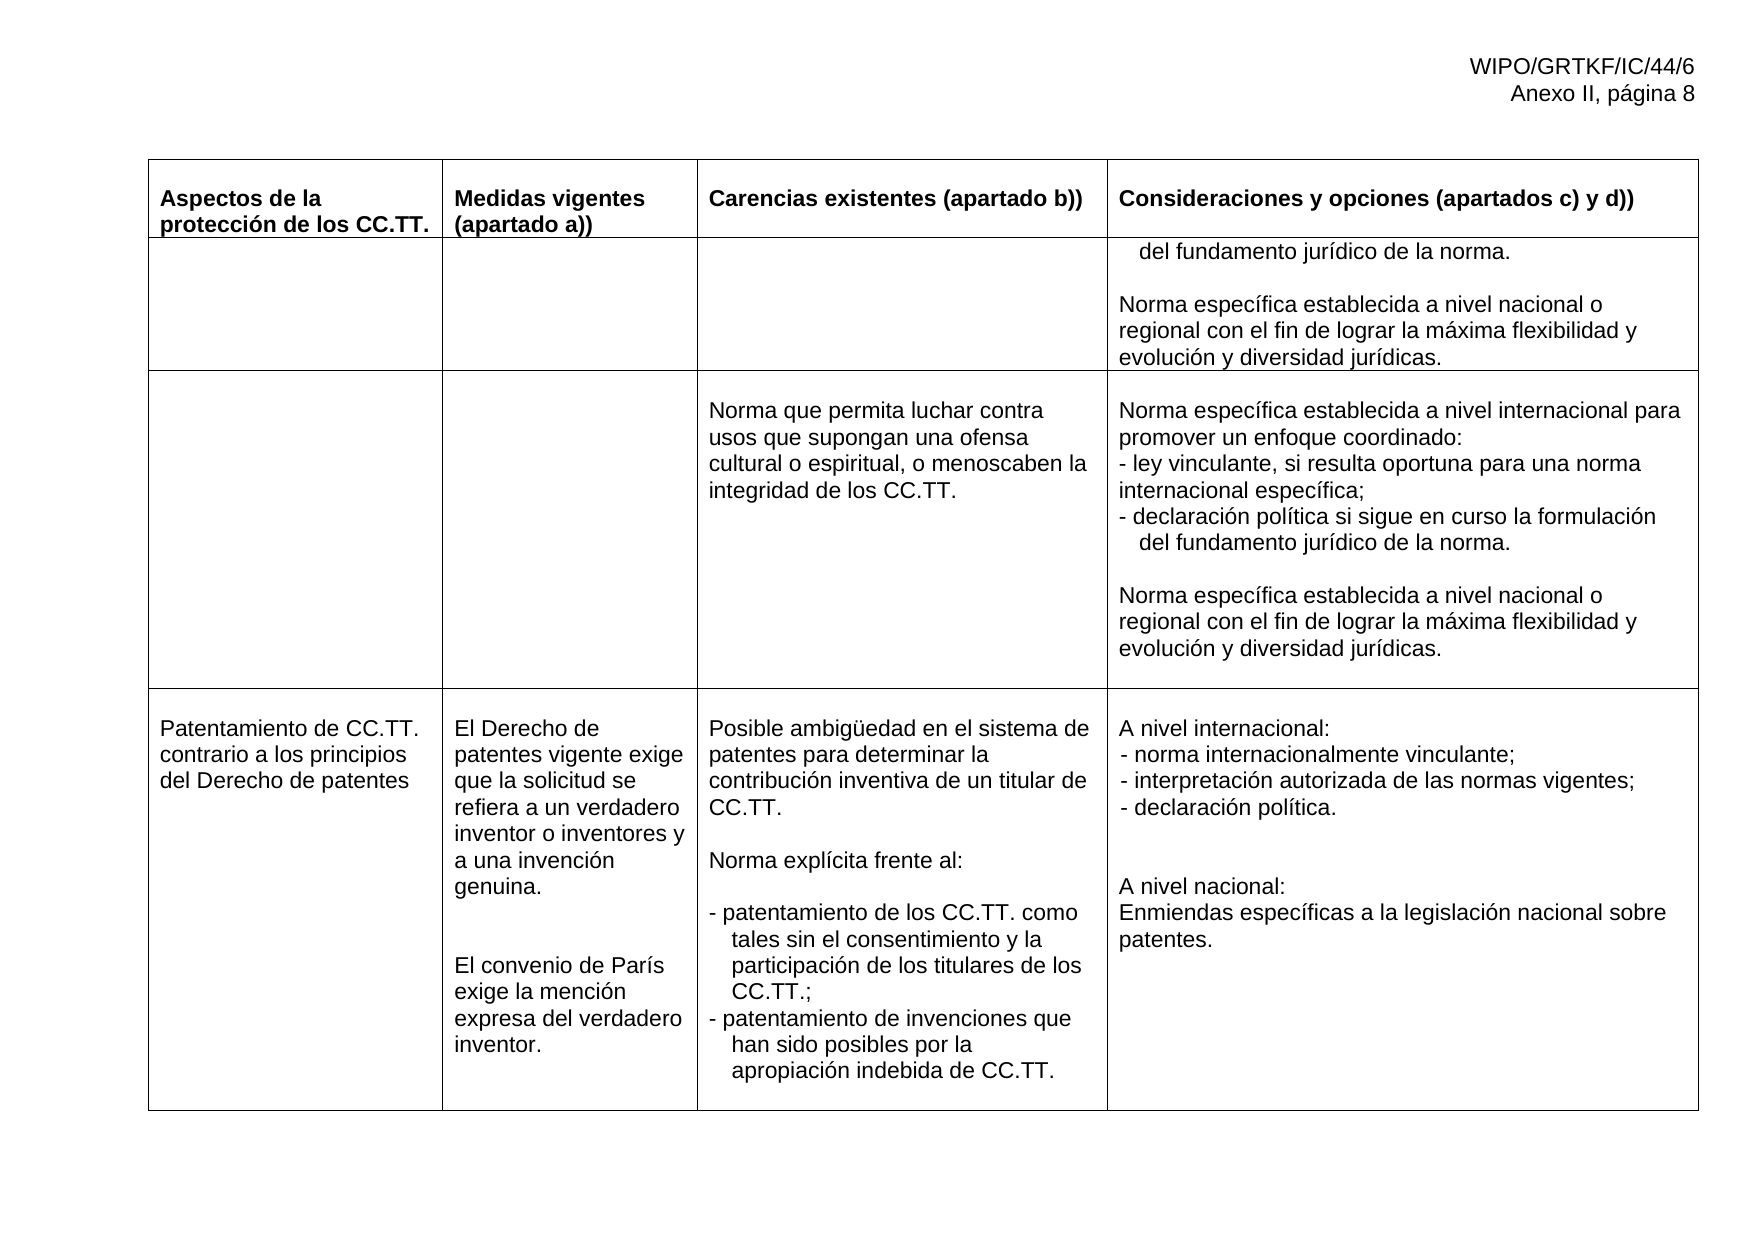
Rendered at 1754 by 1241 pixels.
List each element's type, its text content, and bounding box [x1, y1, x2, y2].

table_cell [443, 371, 697, 687]
table_header Carencias existentes (apartado b)) [698, 160, 1107, 237]
table_header Medidas vigentes (apartado a)) [443, 160, 697, 237]
table_cell Norma que permita luchar contra usos que supongan una ofensa cultural o espiritual, o menoscaben la integridad de los CC.TT. [698, 371, 1107, 687]
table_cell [1108, 238, 1698, 370]
table_cell [149, 371, 442, 687]
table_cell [698, 238, 1107, 370]
table_cell [149, 238, 442, 370]
table_cell [443, 238, 697, 370]
table_cell A nivel internacional: - norma internacionalmente vinculante; - interpretación autorizada de las normas vigentes; - declaración política. A nivel nacional: Enmiendas específicas a la legislación nacional sobre patentes. [1108, 689, 1698, 1110]
table_cell El Derecho de patentes vigente exige que la solicitud se refiera a un verdadero inventor o inventores y a una invención genuina. El convenio de París exige la mención expresa del verdadero inventor. [443, 689, 697, 1110]
table_cell Posible ambigüedad en el sistema de patentes para determinar la contribución inventiva de un titular de CC.TT. Norma explícita frente al: - patentamiento de los CC.TT. como tales sin el consentimiento y la participación de los titulares de los CC.TT.; - patentamiento de invenciones que han sido posibles por la apropiación indebida de CC.TT. [698, 689, 1107, 1110]
table_header Consideraciones y opciones (apartados c) y d)) [1108, 160, 1698, 237]
table_header Aspectos de la protección de los CC.TT. [149, 160, 442, 237]
table_cell Patentamiento de CC.TT. contrario a los principios del Derecho de patentes [149, 689, 442, 1110]
